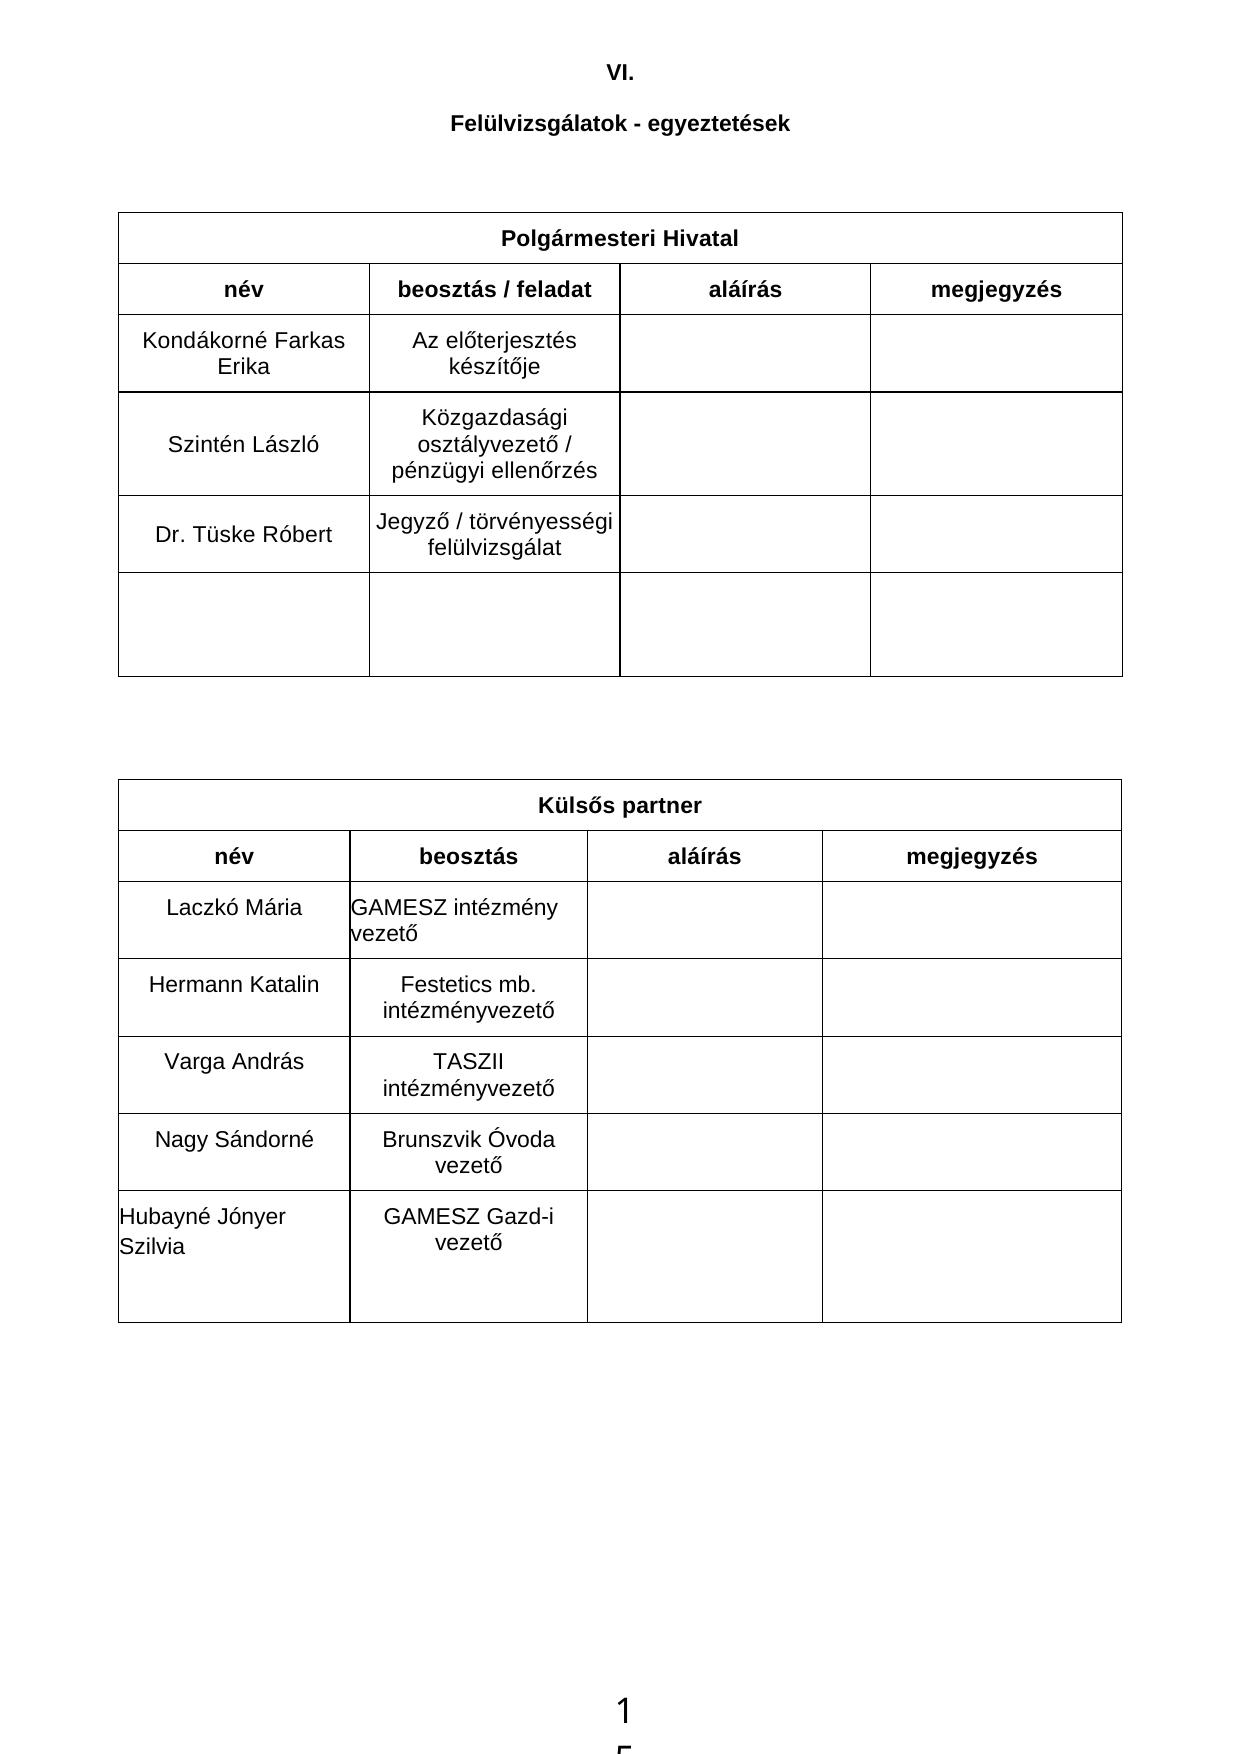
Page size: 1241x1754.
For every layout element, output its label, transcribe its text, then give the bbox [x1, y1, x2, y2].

text VI. [148, 59, 1093, 85]
table_cell Hubayné Jónyer Szilvia [119, 1191, 349, 1322]
table_cell [871, 496, 1122, 572]
table_cell Hermann Katalin [119, 959, 349, 1036]
table_cell [621, 496, 870, 572]
table_cell megjegyzés [871, 264, 1122, 314]
table_cell [588, 1114, 822, 1190]
text Felülvizsgálatok - egyeztetések [148, 110, 1093, 136]
table_cell [370, 573, 619, 676]
table_cell [621, 573, 870, 676]
table_cell [588, 1191, 822, 1322]
table_cell GAMESZ Gazd-i vezető [351, 1191, 587, 1322]
table_cell [871, 315, 1122, 391]
table_header Külsős partner [119, 780, 1121, 830]
table_cell [588, 1037, 822, 1113]
table_cell Laczkó Mária [119, 882, 349, 958]
table_cell [621, 393, 870, 495]
table_cell Festetics mb. intézményvezető [351, 959, 587, 1036]
table_header Polgármesteri Hivatal [119, 213, 1122, 263]
table_cell Nagy Sándorné [119, 1114, 349, 1190]
table_cell Varga András [119, 1037, 349, 1113]
table_cell aláírás [588, 831, 822, 881]
table_cell Jegyző / törvényességi felülvizsgálat [370, 496, 619, 572]
table_cell Kondákorné Farkas Erika [119, 315, 369, 391]
table_cell [621, 315, 870, 391]
table_cell megjegyzés [823, 831, 1121, 881]
table_cell aláírás [621, 264, 870, 314]
table_cell TASZII intézményvezető [351, 1037, 587, 1113]
table_cell [823, 1191, 1121, 1322]
table_cell GAMESZ intézmény vezető [351, 882, 587, 958]
table_cell [588, 882, 822, 958]
table_cell Szintén László [119, 393, 369, 495]
table_cell [823, 1037, 1121, 1113]
table_cell Közgazdasági osztályvezető / pénzügyi ellenőrzés [370, 393, 619, 495]
table_cell [823, 882, 1121, 958]
table_cell [823, 959, 1121, 1036]
table_cell Brunszvik Óvoda vezető [351, 1114, 587, 1190]
table_cell [871, 393, 1122, 495]
table_cell [119, 573, 369, 676]
table_cell Az előterjesztés készítője [370, 315, 619, 391]
table_cell [823, 1114, 1121, 1190]
table_cell [588, 959, 822, 1036]
table_cell [871, 573, 1122, 676]
table_cell Dr. Tüske Róbert [119, 496, 369, 572]
table_cell név [119, 264, 369, 314]
table_cell beosztás / feladat [370, 264, 619, 314]
table_cell név [119, 831, 349, 881]
table_cell beosztás [351, 831, 587, 881]
